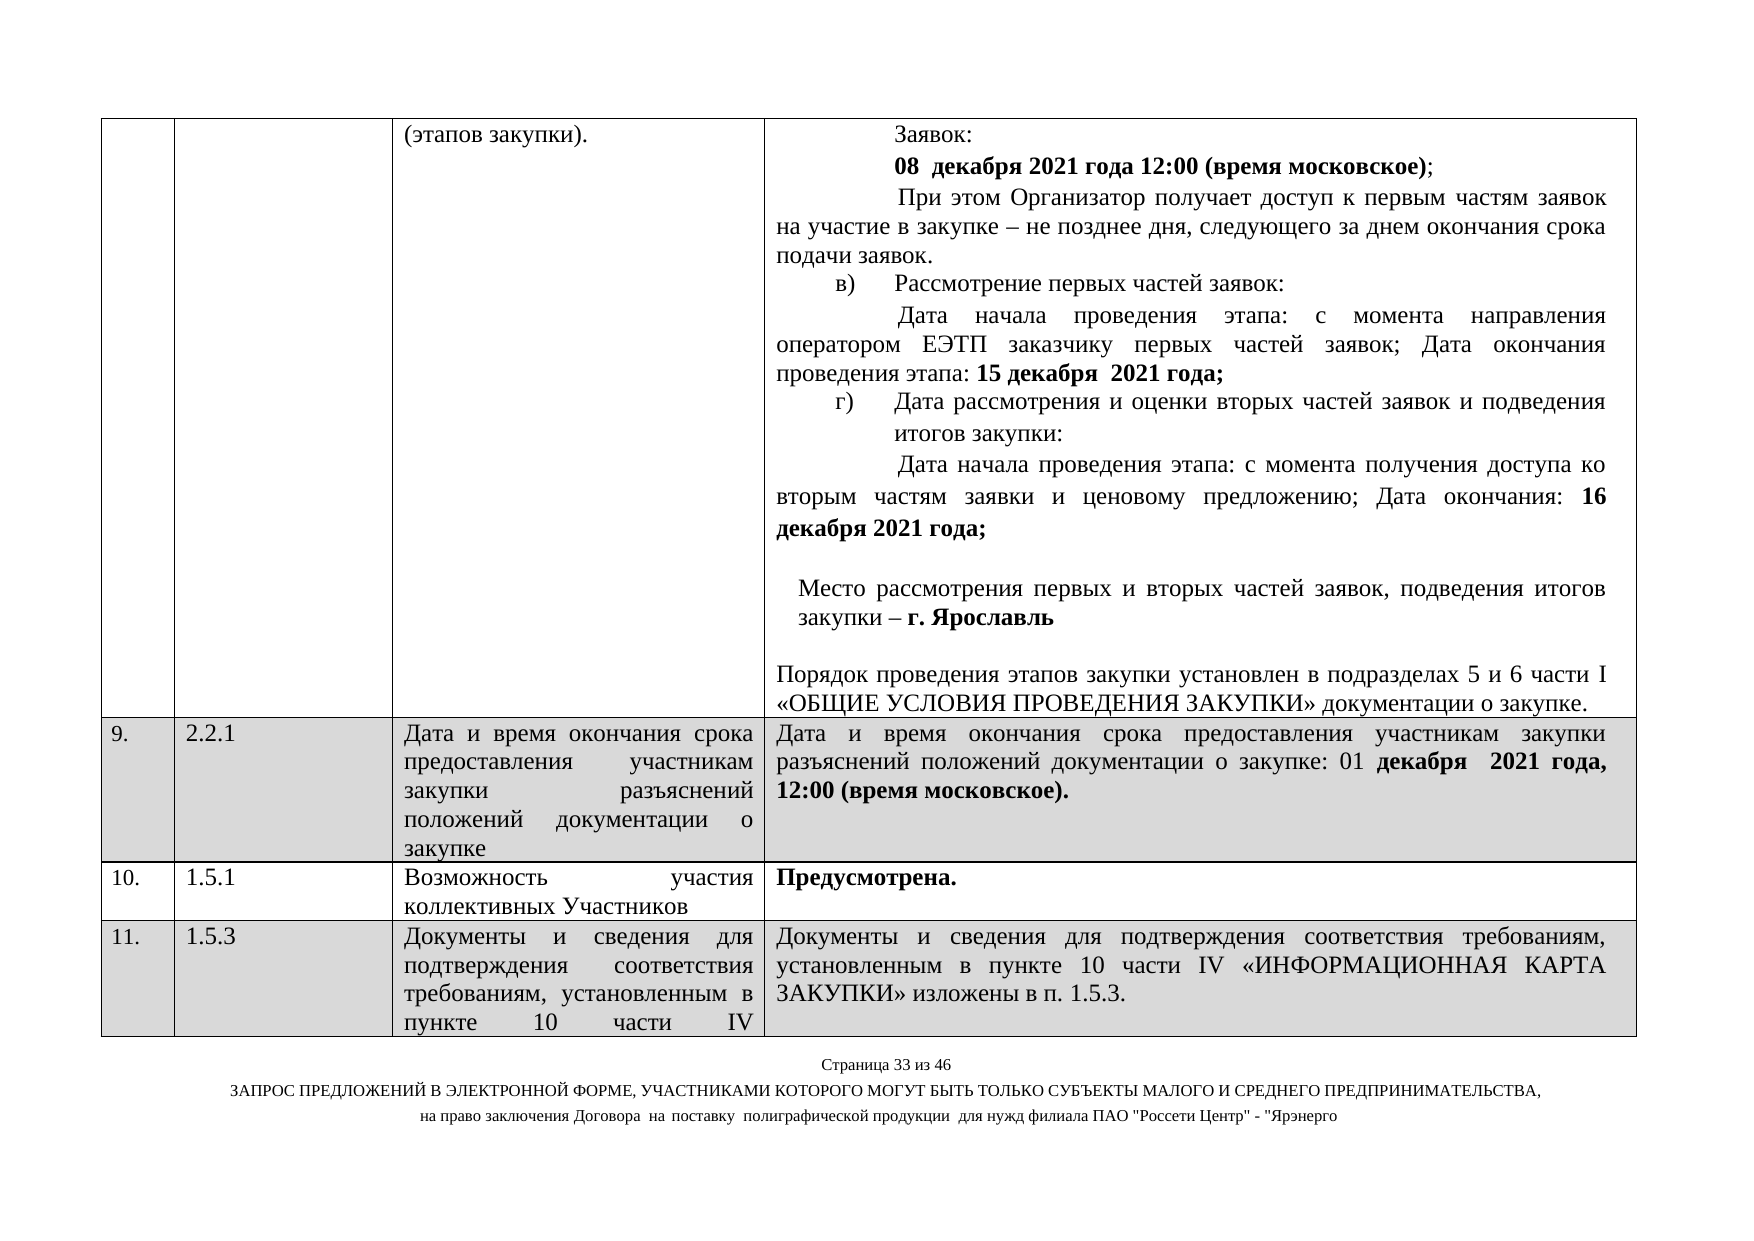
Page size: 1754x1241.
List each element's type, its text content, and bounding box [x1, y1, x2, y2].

table_cell [102, 119, 174, 717]
table_cell Возможность участия коллективных Участников [393, 863, 764, 920]
table_cell Предусмотрена. [765, 863, 1636, 920]
table_cell Дата и время окончания срока предоставления участникам закупки разъяснений положений документации о закупке [393, 718, 764, 861]
table_cell [102, 863, 174, 920]
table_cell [393, 921, 764, 1036]
table_cell 2.2.1 [175, 718, 392, 861]
table_cell [102, 718, 174, 861]
table_cell 1.5.1 [175, 863, 392, 920]
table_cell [393, 119, 764, 717]
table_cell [175, 119, 392, 717]
table_cell [102, 921, 174, 1036]
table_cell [765, 119, 1636, 717]
table_cell 1.5.3 [175, 921, 392, 1036]
table_cell Дата и время окончания срока предоставления участникам закупки разъяснений положений документации о закупке: 01 декабря 2021 года, 12:00 (время московское). [765, 718, 1636, 861]
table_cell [765, 921, 1636, 1036]
